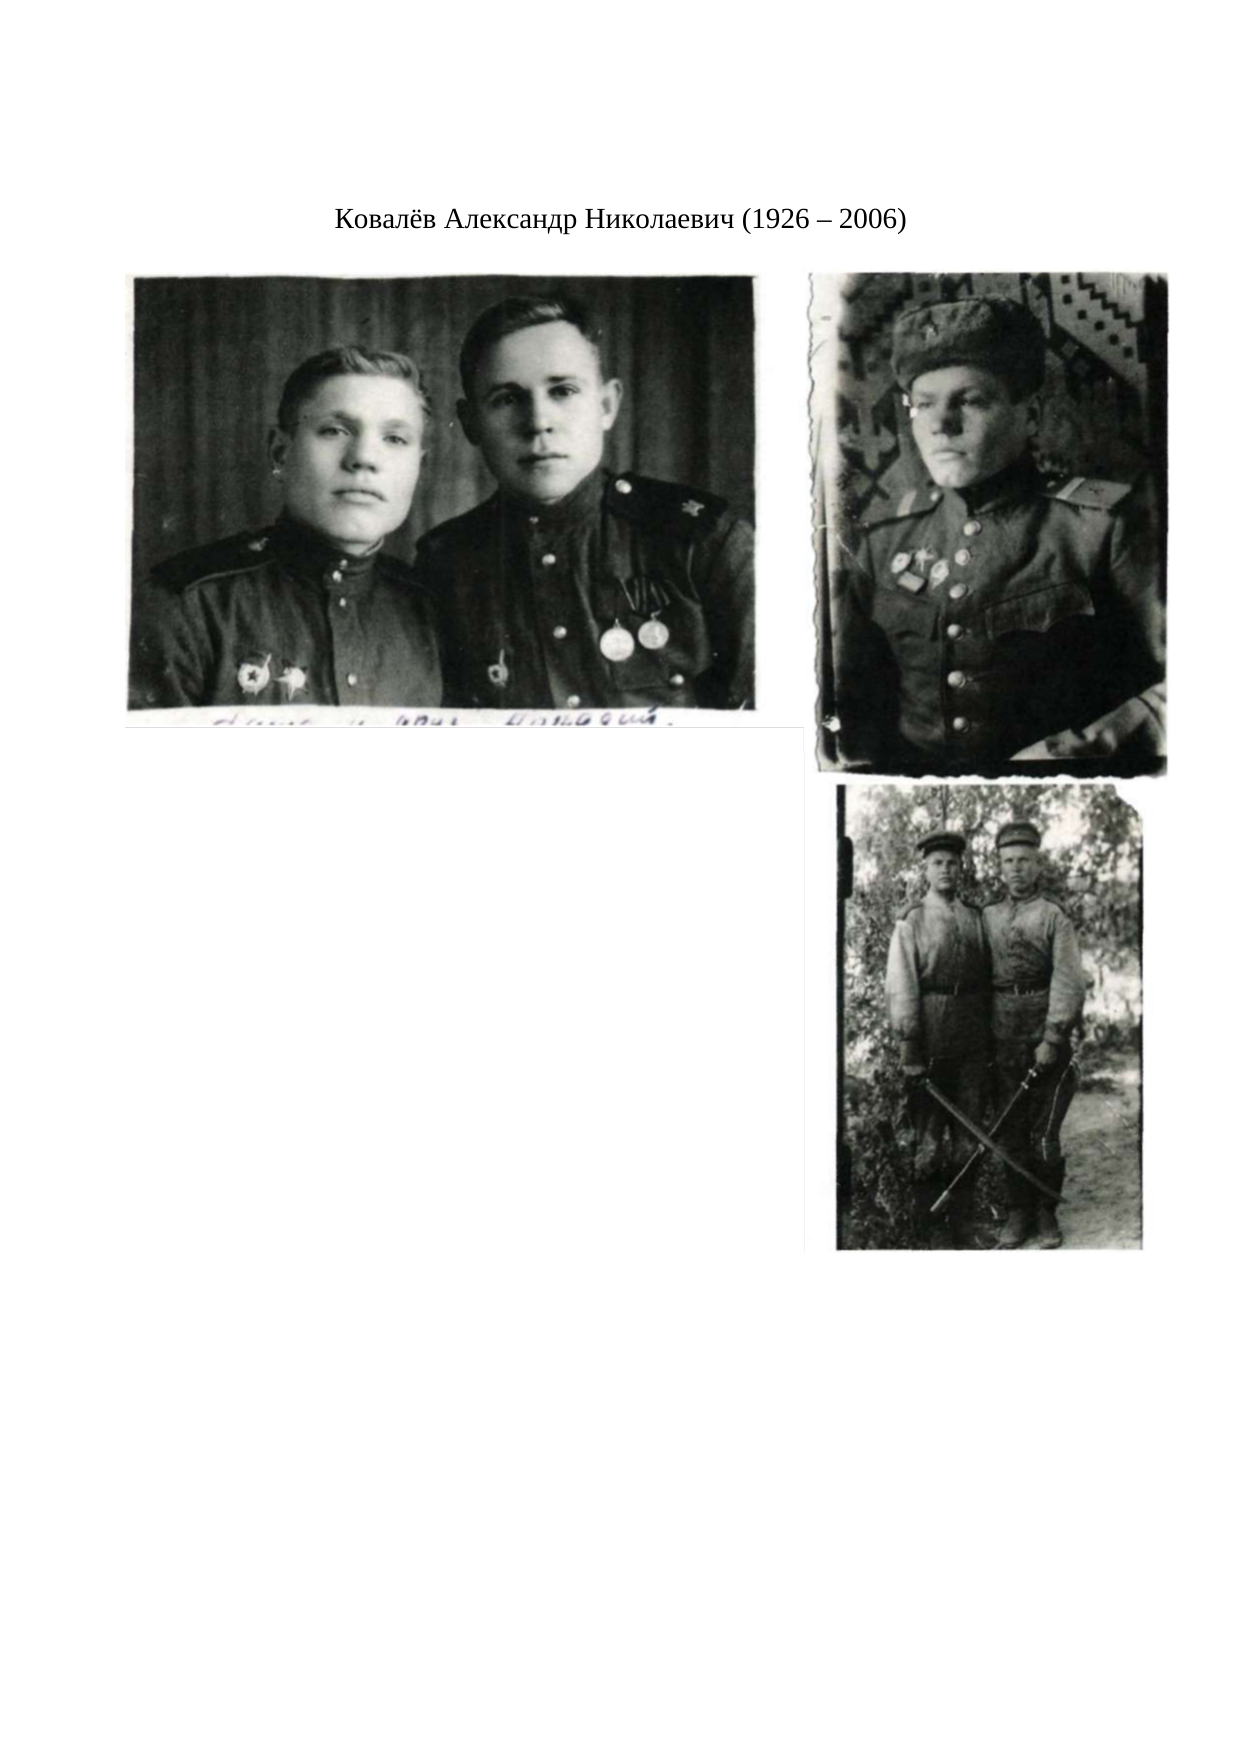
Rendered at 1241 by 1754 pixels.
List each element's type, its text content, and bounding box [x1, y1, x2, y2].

text Ковалёв Александр Николаевич (1926 – 2006) [127, 198, 1114, 236]
picture [125, 269, 1171, 1253]
